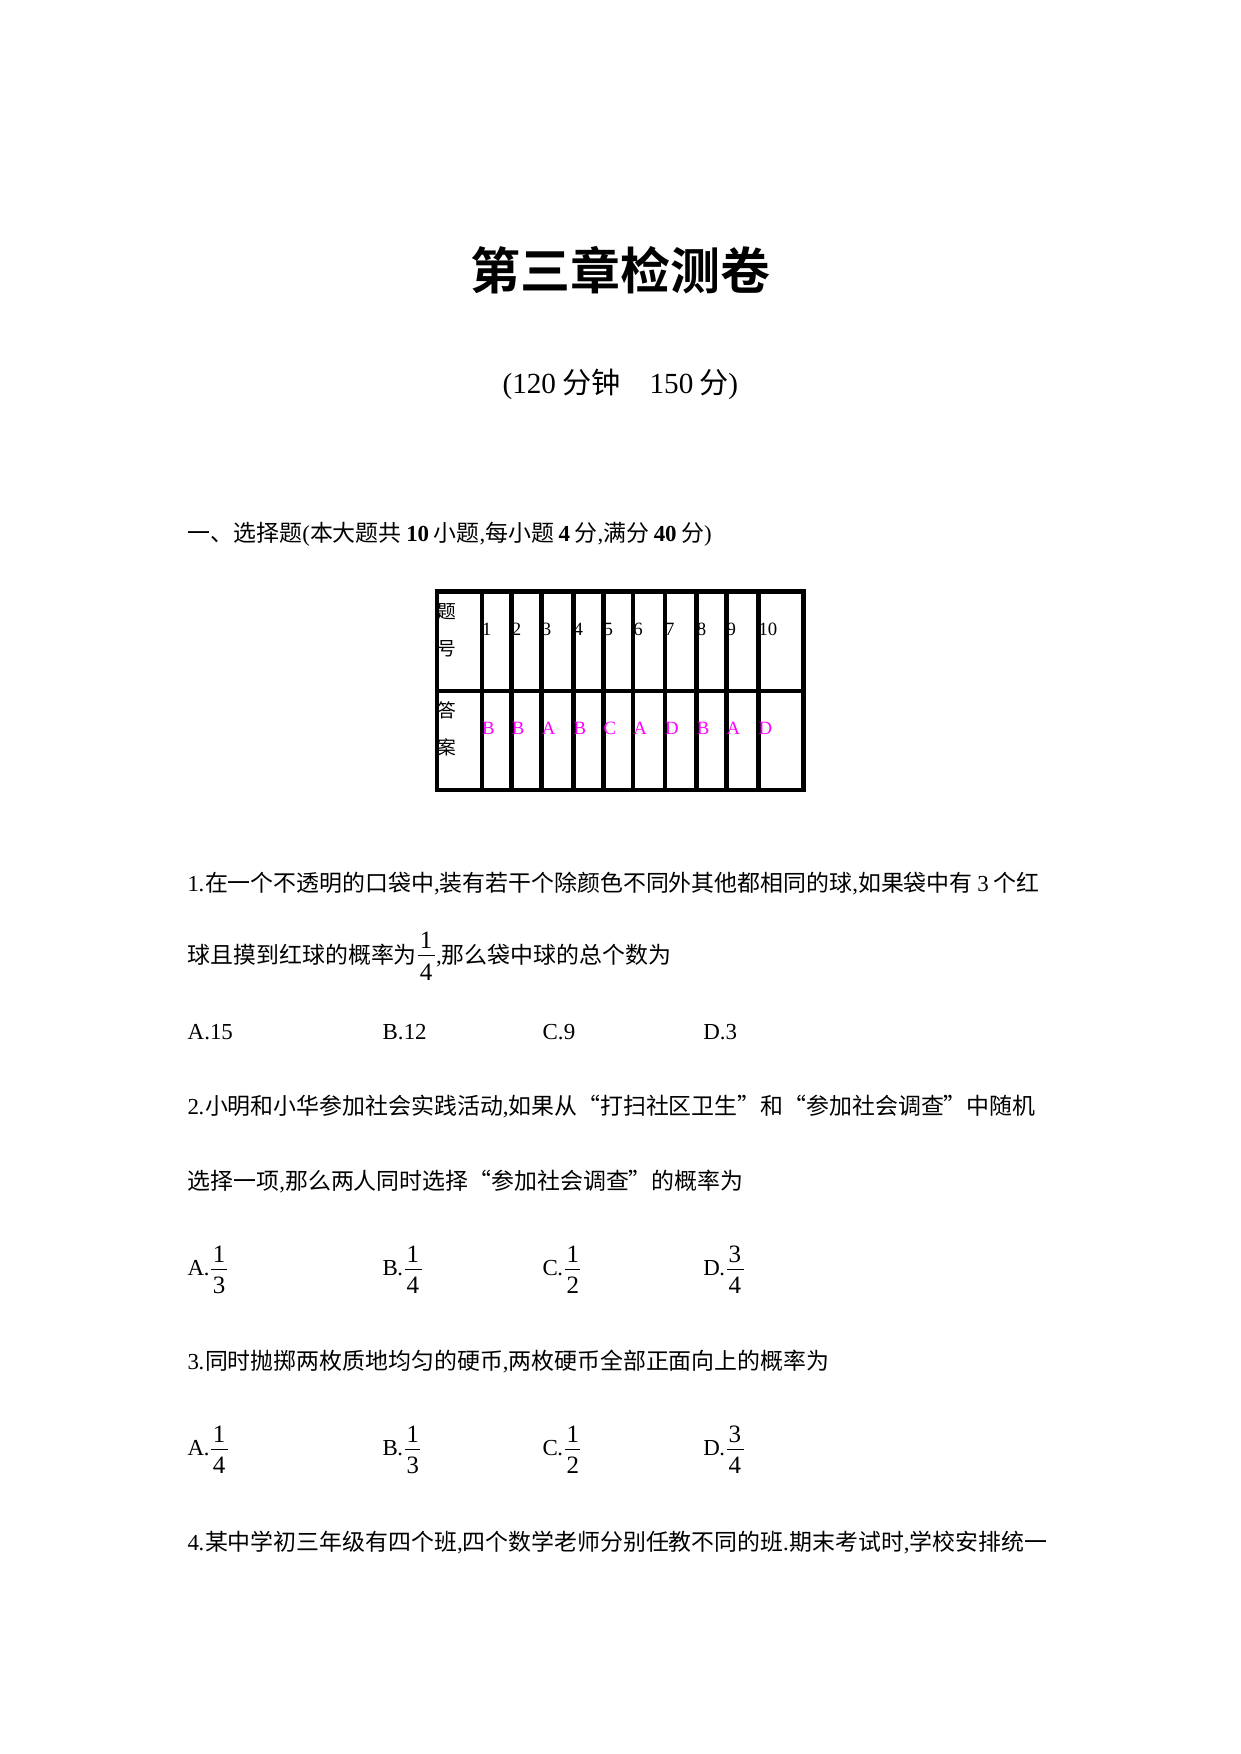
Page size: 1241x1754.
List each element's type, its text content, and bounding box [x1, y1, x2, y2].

table_header 6 [635, 594, 663, 688]
table_header 3 [544, 594, 571, 688]
table_header 8 [699, 594, 724, 688]
table_header 4 [576, 594, 601, 688]
table_cell 答 案 [439, 693, 480, 787]
text (120分钟 150分) [187, 348, 1053, 413]
text 1.在一个不透明的口袋中,装有若干个除颜色不同外其他都相同的球,如果袋中有3个红球且摸到红球的概率为,那么袋中球的总个数为 [187, 849, 1053, 989]
table_header 2 [514, 594, 539, 688]
table_cell A [729, 693, 756, 787]
text 一、选择题(本大题共10小题,每小题4分,满分40分) [187, 499, 1053, 564]
table_cell D [761, 693, 801, 787]
table_cell A [544, 693, 571, 787]
table_header 7 [667, 594, 694, 688]
table_header 1 [484, 594, 509, 688]
table_header 10 [761, 594, 801, 688]
table_cell A [635, 693, 663, 787]
table_cell B [576, 693, 601, 787]
table_cell D [667, 693, 694, 787]
table_cell C [606, 693, 631, 787]
table_cell B [484, 693, 509, 787]
text 3.同时抛掷两枚质地均匀的硬币,两枚硬币全部正面向上的概率为 [187, 1327, 1053, 1392]
table_cell B [514, 693, 539, 787]
table_header 5 [606, 594, 631, 688]
text A. B. C. D. [187, 1418, 1053, 1483]
table_header 题 号 [439, 594, 480, 688]
table_header 9 [729, 594, 756, 688]
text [187, 1507, 1053, 1572]
text 第三章检测卷 [187, 219, 1053, 317]
text 2.小明和小华参加社会实践活动,如果从“打扫社区卫生”和“参加社会调查”中随机选择一项,那么两人同时选择“参加社会调查”的概率为 [187, 1072, 1053, 1212]
table_cell B [699, 693, 724, 787]
text A.15 B.12 C.9 D.3 [187, 1015, 1053, 1047]
text A. B. C. D. [187, 1237, 1053, 1302]
